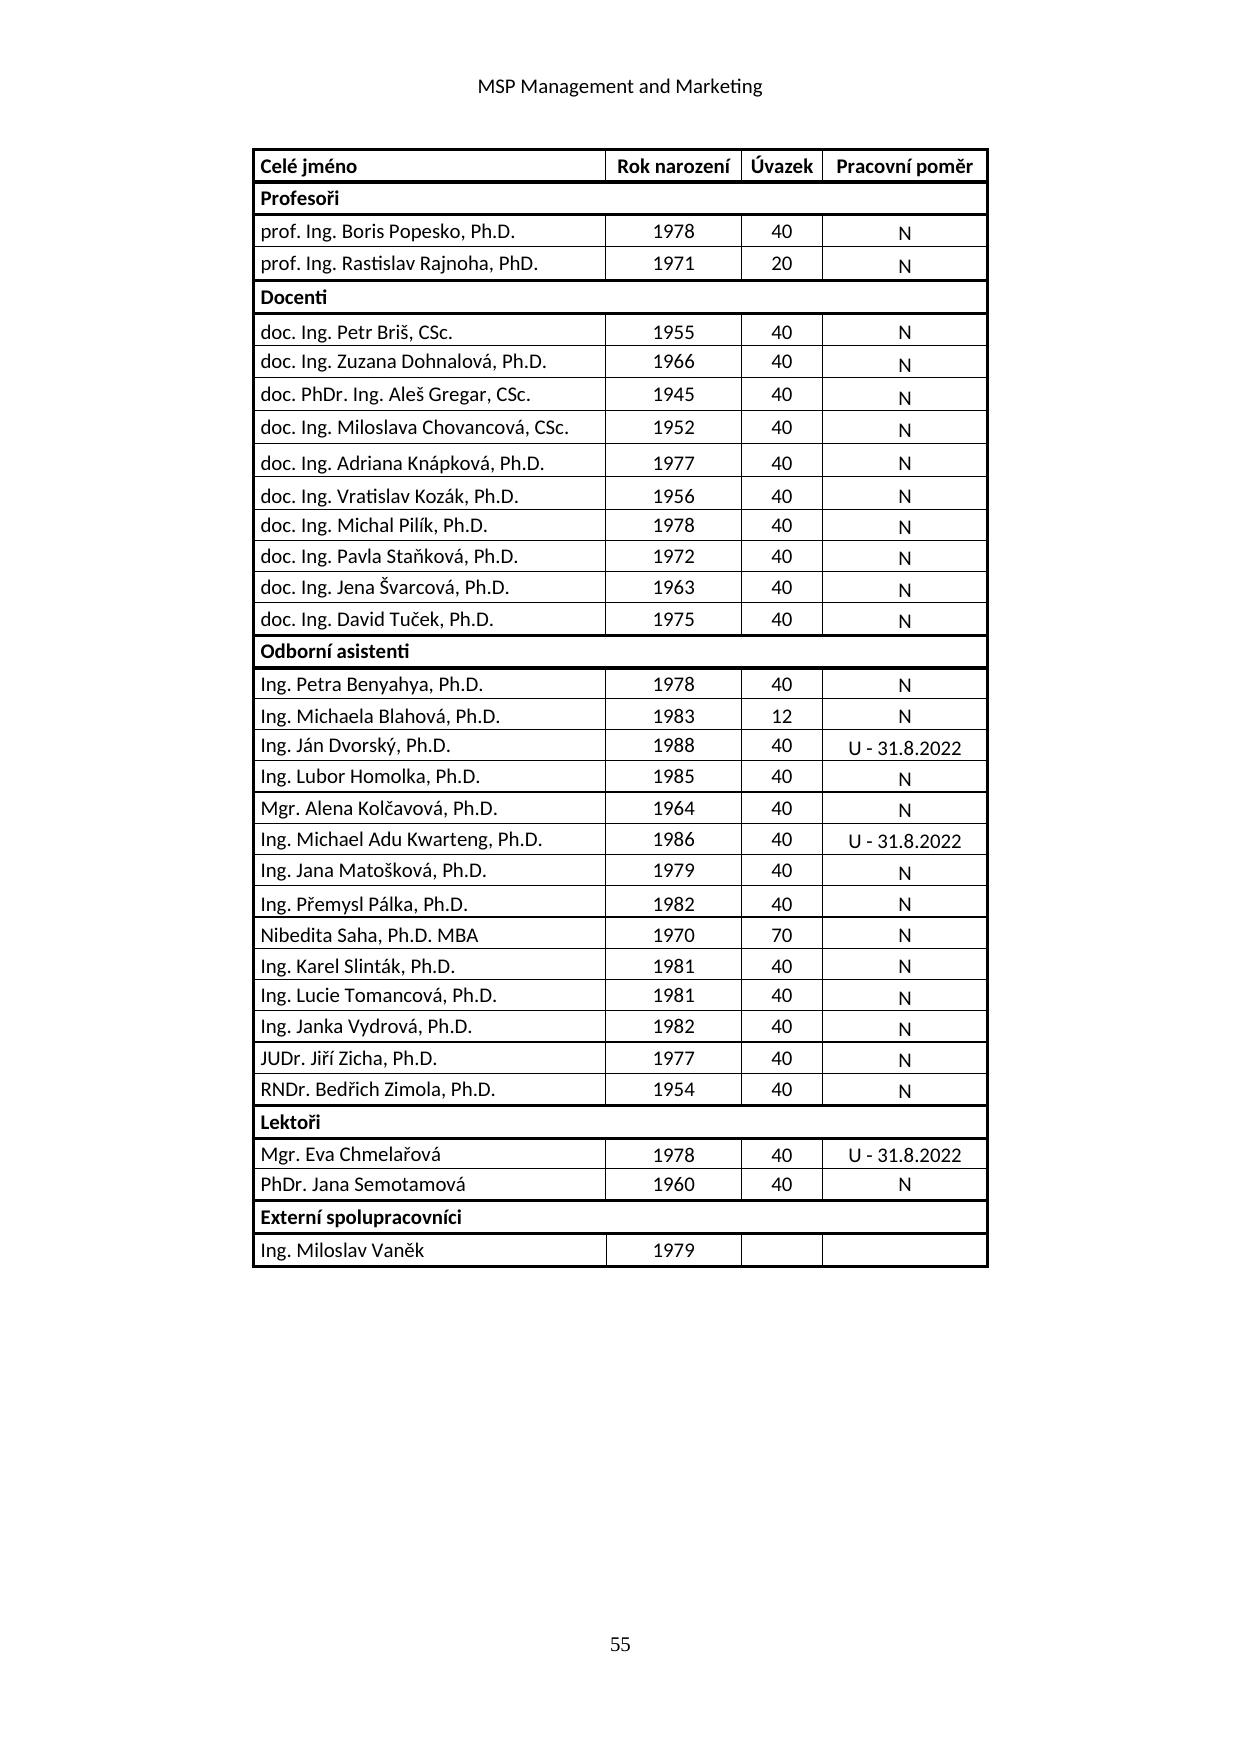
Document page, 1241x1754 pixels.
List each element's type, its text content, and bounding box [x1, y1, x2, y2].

table_cell 40 [742, 949, 822, 979]
table_cell Ing. Lucie Tomancová, Ph.D. [255, 980, 605, 1010]
table_cell 1975 [606, 603, 741, 633]
table_cell Odborní asistenti [255, 637, 986, 666]
table_cell N [823, 980, 986, 1010]
table_cell 40 [742, 1074, 822, 1104]
table_cell N [823, 1011, 986, 1041]
table_cell 1960 [606, 1169, 741, 1199]
table_cell [823, 1235, 986, 1265]
table_cell doc. Ing. Petr Briš, CSc. [255, 315, 605, 344]
table_cell 40 [742, 824, 822, 854]
table_cell N [823, 315, 986, 344]
table_cell 1972 [606, 541, 741, 571]
table_cell N [823, 603, 986, 633]
table_cell 40 [742, 730, 822, 760]
table_cell Nibedita Saha, Ph.D. MBA [255, 918, 605, 948]
table_cell 40 [742, 1043, 822, 1073]
table_cell 1986 [606, 824, 741, 854]
table_header Úvazek [742, 151, 822, 180]
table_cell 40 [742, 855, 822, 885]
table_cell doc. Ing. Vratislav Kozák, Ph.D. [255, 477, 605, 508]
table_cell N [823, 761, 986, 791]
table_cell 1956 [606, 477, 741, 508]
table_cell N [823, 699, 986, 729]
table_cell 40 [742, 761, 822, 791]
table_cell U - 31.8.2022 [823, 1140, 986, 1168]
table_cell 1978 [606, 670, 741, 698]
table_cell N [823, 670, 986, 698]
table_cell 1979 [606, 855, 741, 885]
table_cell N [823, 444, 986, 476]
table_cell 1977 [606, 444, 741, 476]
table_cell N [823, 855, 986, 885]
table_cell 40 [742, 541, 822, 571]
table_cell U - 31.8.2022 [823, 824, 986, 854]
table_cell N [823, 918, 986, 948]
table_cell N [823, 572, 986, 602]
table_cell Ing. Janka Vydrová, Ph.D. [255, 1011, 605, 1041]
table_cell 1988 [606, 730, 741, 760]
table_cell 40 [742, 346, 822, 377]
table_cell 40 [742, 378, 822, 410]
table_cell prof. Ing. Boris Popesko, Ph.D. [255, 216, 605, 246]
table_cell Ing. Michaela Blahová, Ph.D. [255, 699, 605, 729]
table_cell doc. PhDr. Ing. Aleš Gregar, CSc. [255, 378, 605, 410]
table_cell 40 [742, 1169, 822, 1199]
table_cell doc. Ing. Jena Švarcová, Ph.D. [255, 572, 605, 602]
table_cell 40 [742, 510, 822, 540]
table_cell 1979 [607, 1235, 741, 1265]
table_cell N [823, 477, 986, 508]
table_cell 1983 [606, 699, 741, 729]
table_cell RNDr. Bedřich Zimola, Ph.D. [255, 1074, 605, 1104]
table_cell N [823, 541, 986, 571]
table_cell Ing. Přemysl Pálka, Ph.D. [255, 886, 605, 916]
table_cell N [823, 1074, 986, 1104]
table_cell Profesoři [255, 184, 986, 213]
table_cell 1978 [606, 216, 741, 246]
table_cell 40 [742, 572, 822, 602]
table_cell N [823, 378, 986, 410]
table_cell N [823, 949, 986, 979]
table_cell N [823, 1169, 986, 1199]
table_cell Ing. Jana Matošková, Ph.D. [255, 855, 605, 885]
table_cell N [823, 886, 986, 916]
table_cell prof. Ing. Rastislav Rajnoha, PhD. [255, 247, 605, 279]
table_cell N [823, 411, 986, 443]
table_cell 40 [742, 216, 822, 246]
table_cell U - 31.8.2022 [823, 730, 986, 760]
table_cell Mgr. Eva Chmelařová [255, 1140, 605, 1168]
table_cell 1985 [606, 761, 741, 791]
table_cell 40 [742, 315, 822, 344]
table_cell [742, 1235, 822, 1265]
table_cell Mgr. Alena Kolčavová, Ph.D. [255, 793, 605, 823]
table_cell Ing. Petra Benyahya, Ph.D. [255, 670, 605, 698]
table_cell 40 [742, 1011, 822, 1041]
table_cell 1981 [606, 949, 741, 979]
table_cell doc. Ing. David Tuček, Ph.D. [255, 603, 605, 633]
table_cell 1982 [606, 886, 741, 916]
table_cell 1945 [606, 378, 741, 410]
table_cell N [823, 346, 986, 377]
table_cell N [823, 510, 986, 540]
table_cell Ing. Miloslav Vaněk [255, 1235, 606, 1265]
table_cell JUDr. Jiří Zicha, Ph.D. [255, 1043, 605, 1073]
table_cell PhDr. Jana Semotamová [255, 1169, 605, 1199]
table_cell 40 [742, 793, 822, 823]
table_cell Lektoři [255, 1107, 986, 1137]
table_cell 1977 [606, 1043, 741, 1073]
table_cell 1982 [606, 1011, 741, 1041]
table_cell Ing. Karel Slinták, Ph.D. [255, 949, 605, 979]
table_cell N [823, 216, 986, 246]
table_cell 1966 [606, 346, 741, 377]
table_cell doc. Ing. Miloslava Chovancová, CSc. [255, 411, 605, 443]
table_cell doc. Ing. Zuzana Dohnalová, Ph.D. [255, 346, 605, 377]
table_cell 1978 [606, 1140, 741, 1168]
table_cell 40 [742, 670, 822, 698]
table_cell 1964 [606, 793, 741, 823]
table_cell 40 [742, 980, 822, 1010]
table_cell 40 [742, 603, 822, 633]
table_cell 70 [742, 918, 822, 948]
table_cell Ing. Michael Adu Kwarteng, Ph.D. [255, 824, 605, 854]
table_cell 1978 [606, 510, 741, 540]
table_cell 20 [742, 247, 822, 279]
table_cell 40 [742, 444, 822, 476]
table_cell Docenti [255, 282, 986, 312]
table_cell N [823, 793, 986, 823]
table_cell 1971 [606, 247, 741, 279]
table_cell doc. Ing. Michal Pilík, Ph.D. [255, 510, 605, 540]
table_cell N [823, 247, 986, 279]
table_cell 1955 [606, 315, 741, 344]
table_cell 1952 [606, 411, 741, 443]
table_cell Ing. Lubor Homolka, Ph.D. [255, 761, 605, 791]
table_cell 40 [742, 1140, 822, 1168]
table_cell 12 [742, 699, 822, 729]
table_cell Externí spolupracovníci [255, 1202, 986, 1232]
table_cell 40 [742, 886, 822, 916]
table_cell 1981 [606, 980, 741, 1010]
table_cell 40 [742, 411, 822, 443]
table_header Celé jméno [255, 151, 605, 180]
table_cell Ing. Ján Dvorský, Ph.D. [255, 730, 605, 760]
table_cell doc. Ing. Pavla Staňková, Ph.D. [255, 541, 605, 571]
table_cell 40 [742, 477, 822, 508]
table_header Pracovní poměr [823, 151, 986, 180]
table_cell doc. Ing. Adriana Knápková, Ph.D. [255, 444, 605, 476]
table_cell 1963 [606, 572, 741, 602]
table_cell 1954 [606, 1074, 741, 1104]
table_cell 1970 [606, 918, 741, 948]
table_header Rok narození [606, 151, 741, 180]
table_cell N [823, 1043, 986, 1073]
